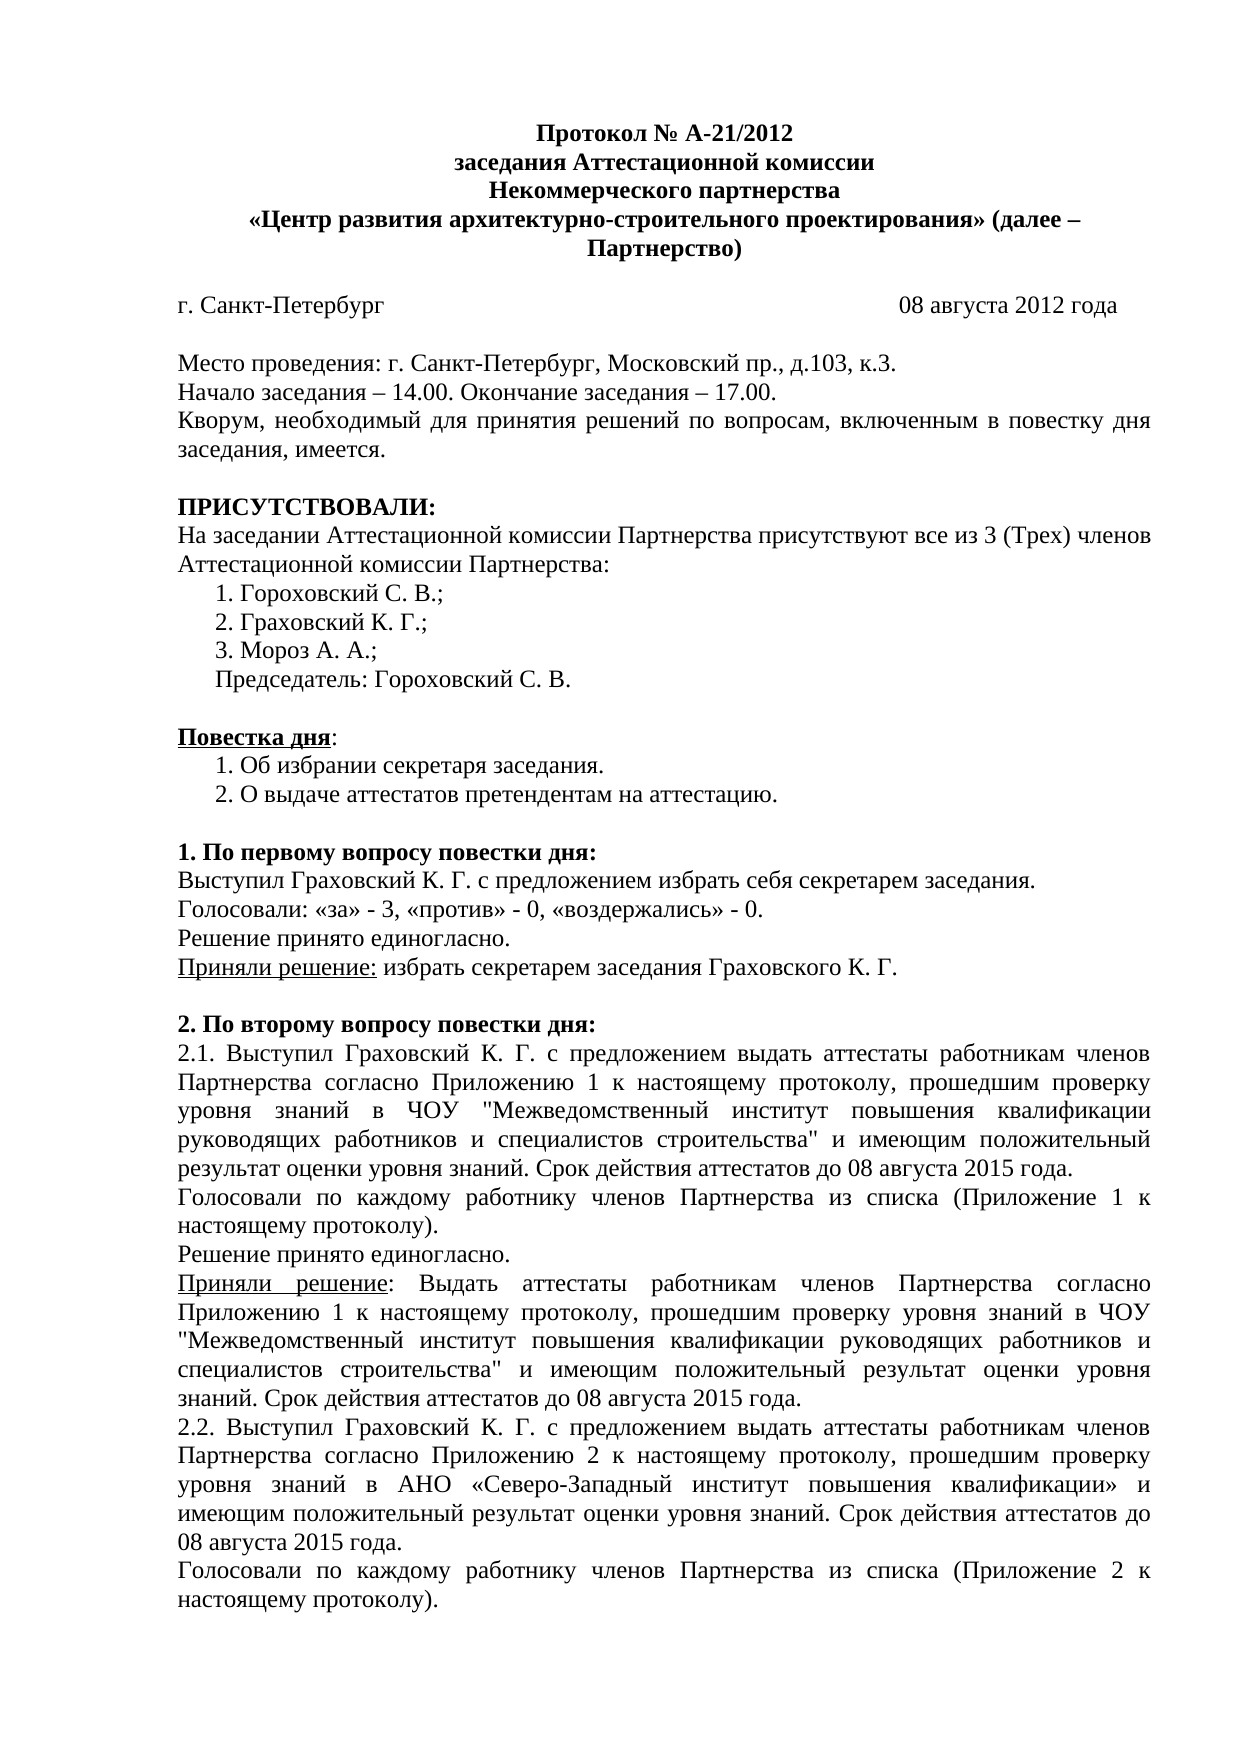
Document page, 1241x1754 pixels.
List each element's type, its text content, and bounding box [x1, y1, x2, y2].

text Начало заседания – 14.00. Окончание заседания – 17.00. [177, 377, 1152, 406]
text Председатель: Гороховский С. В. [215, 664, 1152, 693]
text Приняли решение: избрать секретарем заседания Граховского К. Г. [177, 952, 1152, 981]
text 2. Граховский К. Г.; [215, 607, 1152, 636]
text «Центр развития архитектурно-строительного проектирования» (далее – Партнерство) [177, 204, 1152, 262]
text ПРИСУТСТВОВАЛИ: [177, 492, 1152, 521]
text Голосовали: «за» - 3, «против» - 0, «воздержались» - 0. [177, 894, 1152, 923]
text 1. Об избрании секретаря заседания. [215, 751, 1152, 779]
text Решение принято единогласно. [177, 1239, 1152, 1268]
text На заседании Аттестационной комиссии Партнерства присутствуют все из 3 (Трех) членов Аттестационной комиссии Партнерства: [177, 521, 1152, 578]
text Решение принято единогласно. [177, 923, 1152, 952]
text Протокол № А-21/2012 [177, 118, 1152, 147]
text Место проведения: г. Санкт-Петербург, Московский пр., д.103, к.3. [177, 348, 1152, 377]
text 2. О выдаче аттестатов претендентам на аттестацию. [215, 779, 1152, 808]
text 1. По первому вопросу повестки дня: [177, 837, 1152, 866]
text Повестка дня: [177, 722, 1152, 751]
text Выступил Граховский К. Г. с предложением избрать себя секретарем заседания. [177, 866, 1152, 894]
text 2.1. Выступил Граховский К. Г. с предложением выдать аттестаты работникам членов Партнерства согласно Приложению 1 к настоящему протоколу, прошедшим проверку уровня знаний в ЧОУ "Межведомственный институт повышения квалификации руководящих работников и специалистов строительства" и имеющим положительный результат оценки уровня знаний. Срок действия аттестатов до 08 августа 2015 года. [177, 1038, 1152, 1182]
text 2.2. Выступил Граховский К. Г. с предложением выдать аттестаты работникам членов Партнерства согласно Приложению 2 к настоящему протоколу, прошедшим проверку уровня знаний в АНО «Северо-Западный институт повышения квалификации» и имеющим положительный результат оценки уровня знаний. Срок действия аттестатов до 08 августа 2015 года. [177, 1412, 1152, 1556]
text Голосовали по каждому работнику членов Партнерства из списка (Приложение 1 к настоящему протоколу). [177, 1182, 1152, 1239]
text 1. Гороховский С. В.; [215, 578, 1152, 607]
text 3. Мороз А. А.; [215, 636, 1152, 664]
text Приняли решение: Выдать аттестаты работникам членов Партнерства согласно Приложению 1 к настоящему протоколу, прошедшим проверку уровня знаний в ЧОУ "Межведомственный институт повышения квалификации руководящих работников и специалистов строительства" и имеющим положительный результат оценки уровня знаний. Срок действия аттестатов до 08 августа 2015 года. [177, 1268, 1152, 1412]
text Некоммерческого партнерства [177, 176, 1152, 204]
text Голосовали по каждому работнику членов Партнерства из списка (Приложение 2 к настоящему протоколу). [177, 1556, 1152, 1613]
text 2. По второму вопросу повестки дня: [177, 1009, 1152, 1038]
text заседания Аттестационной комиссии [177, 147, 1152, 176]
text Кворум, необходимый для принятия решений по вопросам, включенным в повестку дня заседания, имеется. [177, 406, 1152, 463]
text г. Санкт-Петербург 08 августа 2012 года [177, 291, 1152, 319]
